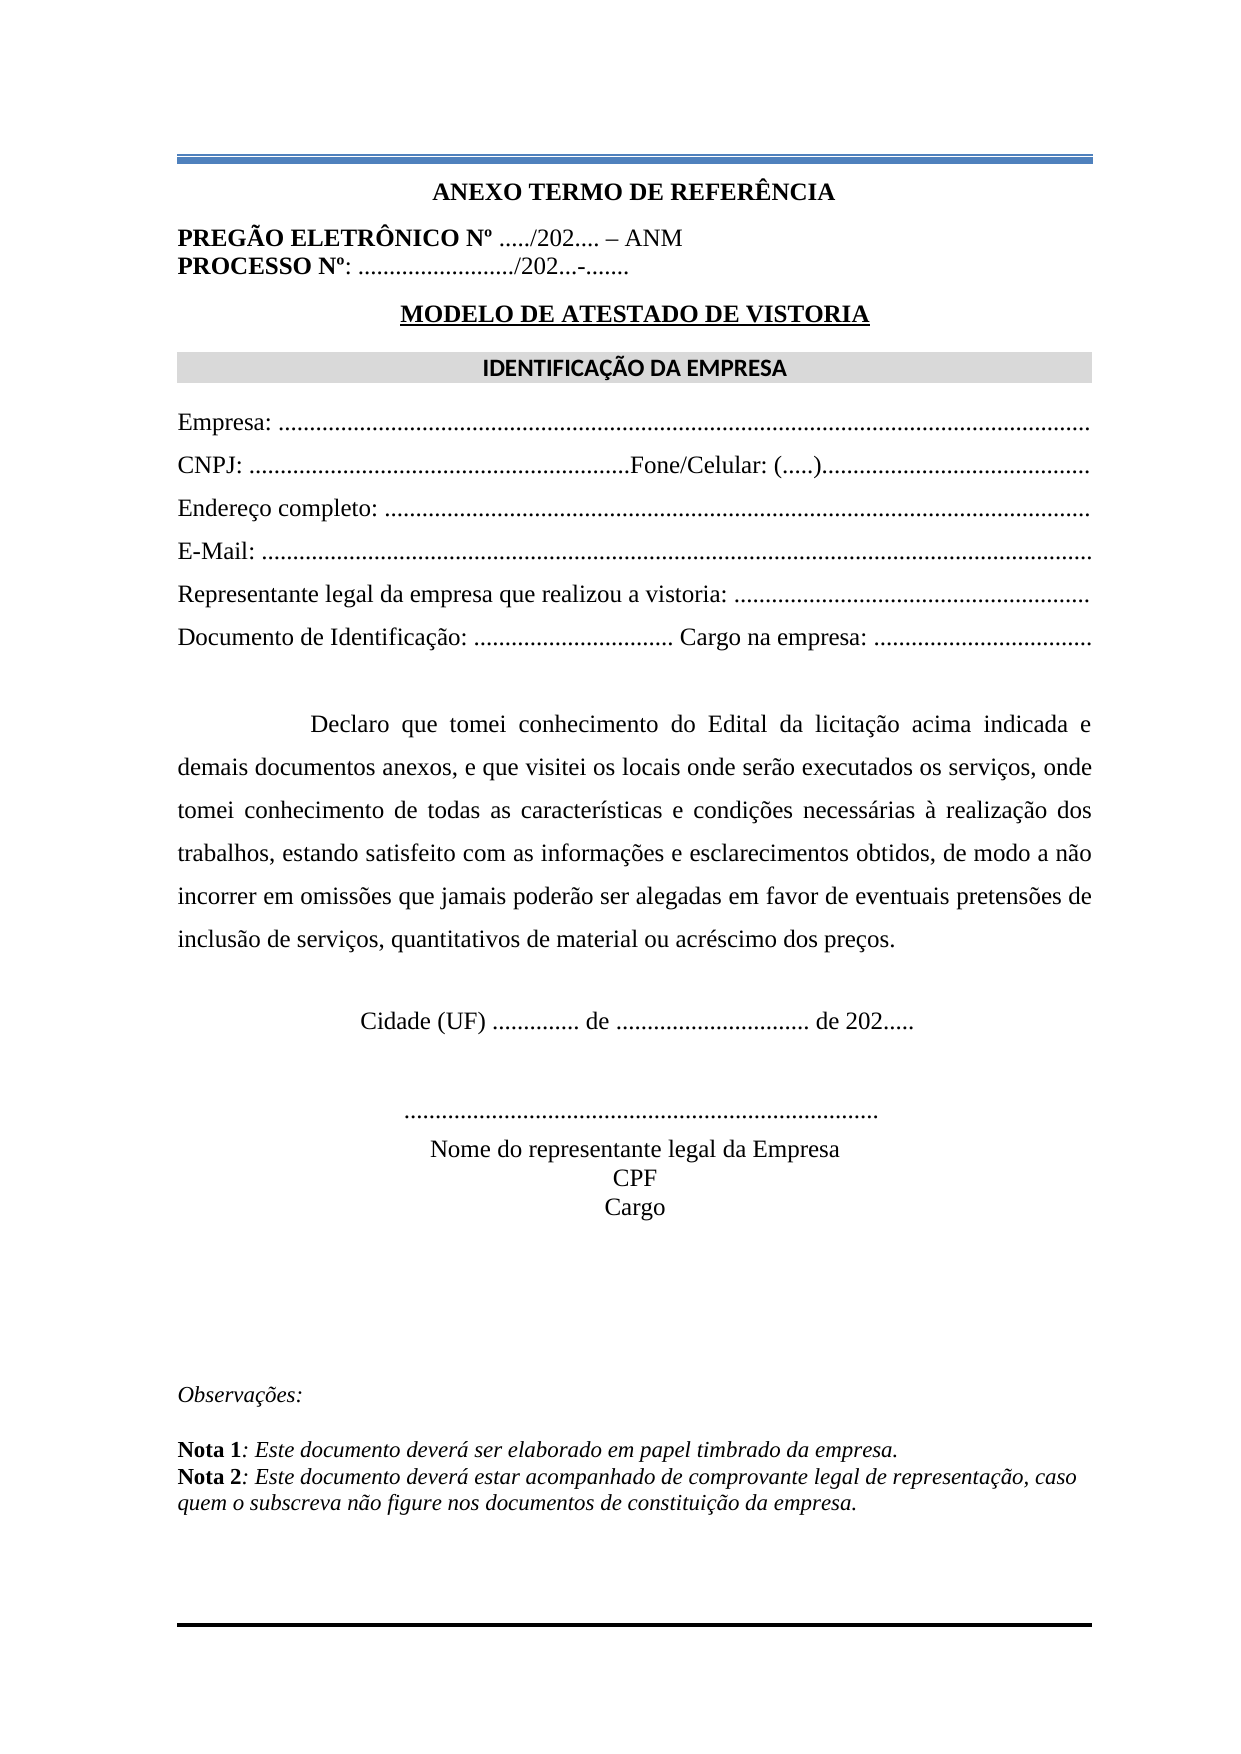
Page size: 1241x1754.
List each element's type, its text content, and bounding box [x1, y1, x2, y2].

text ............................................................................ [177, 1095, 1092, 1124]
text CNPJ: .............................................................Fone/Celular: (.....)........................................... [177, 450, 1092, 479]
text IDENTIFICAÇÃO DA EMPRESA [177, 352, 1092, 383]
text Representante legal da empresa que realizou a vistoria: ......................................................... [177, 579, 1092, 608]
text Documento de Identificação: ................................ Cargo na empresa: ................................... [177, 622, 1092, 651]
text Nota 1: Este documento deverá ser elaborado em papel timbrado da empresa. [177, 1436, 1092, 1463]
text Declaro que tomei conhecimento do Edital da licitação acima indicada e demais documentos anexos, e que visitei os locais onde serão executados os serviços, onde tomei conhecimento de todas as características e condições necessárias à realização dos trabalhos, estando satisfeito com as informações e esclarecimentos obtidos, de modo a não incorrer em omissões que jamais poderão ser alegadas em favor de eventuais pretensões de inclusão de serviços, quantitativos de material ou acréscimo dos preços. [177, 709, 1092, 953]
text Nota 2: Este documento deverá estar acompanhado de comprovante legal de representação, caso quem o subscreva não figure nos documentos de constituição da empresa. [177, 1463, 1092, 1516]
text Cidade (UF) .............. de ............................... de 202..... [177, 1003, 1090, 1035]
text CPF [177, 1163, 1092, 1192]
text Empresa: .................................................................................................................................. [177, 407, 1092, 436]
subtitle MODELO DE ATESTADO DE VISTORIA [177, 299, 1092, 328]
text Cargo [177, 1192, 1092, 1221]
text E-Mail: ..................................................................................................................................... [177, 536, 1092, 565]
text Observações: [177, 1381, 1092, 1408]
subtitle PREGÃO ELETRÔNICO Nº ...../202.... – ANM [177, 223, 1090, 251]
text Nome do representante legal da Empresa [177, 1134, 1092, 1163]
subtitle ANEXO TERMO DE REFERÊNCIA [177, 177, 1090, 206]
subtitle PROCESSO Nº: ........................./202...-....... [177, 251, 1090, 280]
text Endereço completo: ................................................................................................................. [177, 493, 1092, 522]
